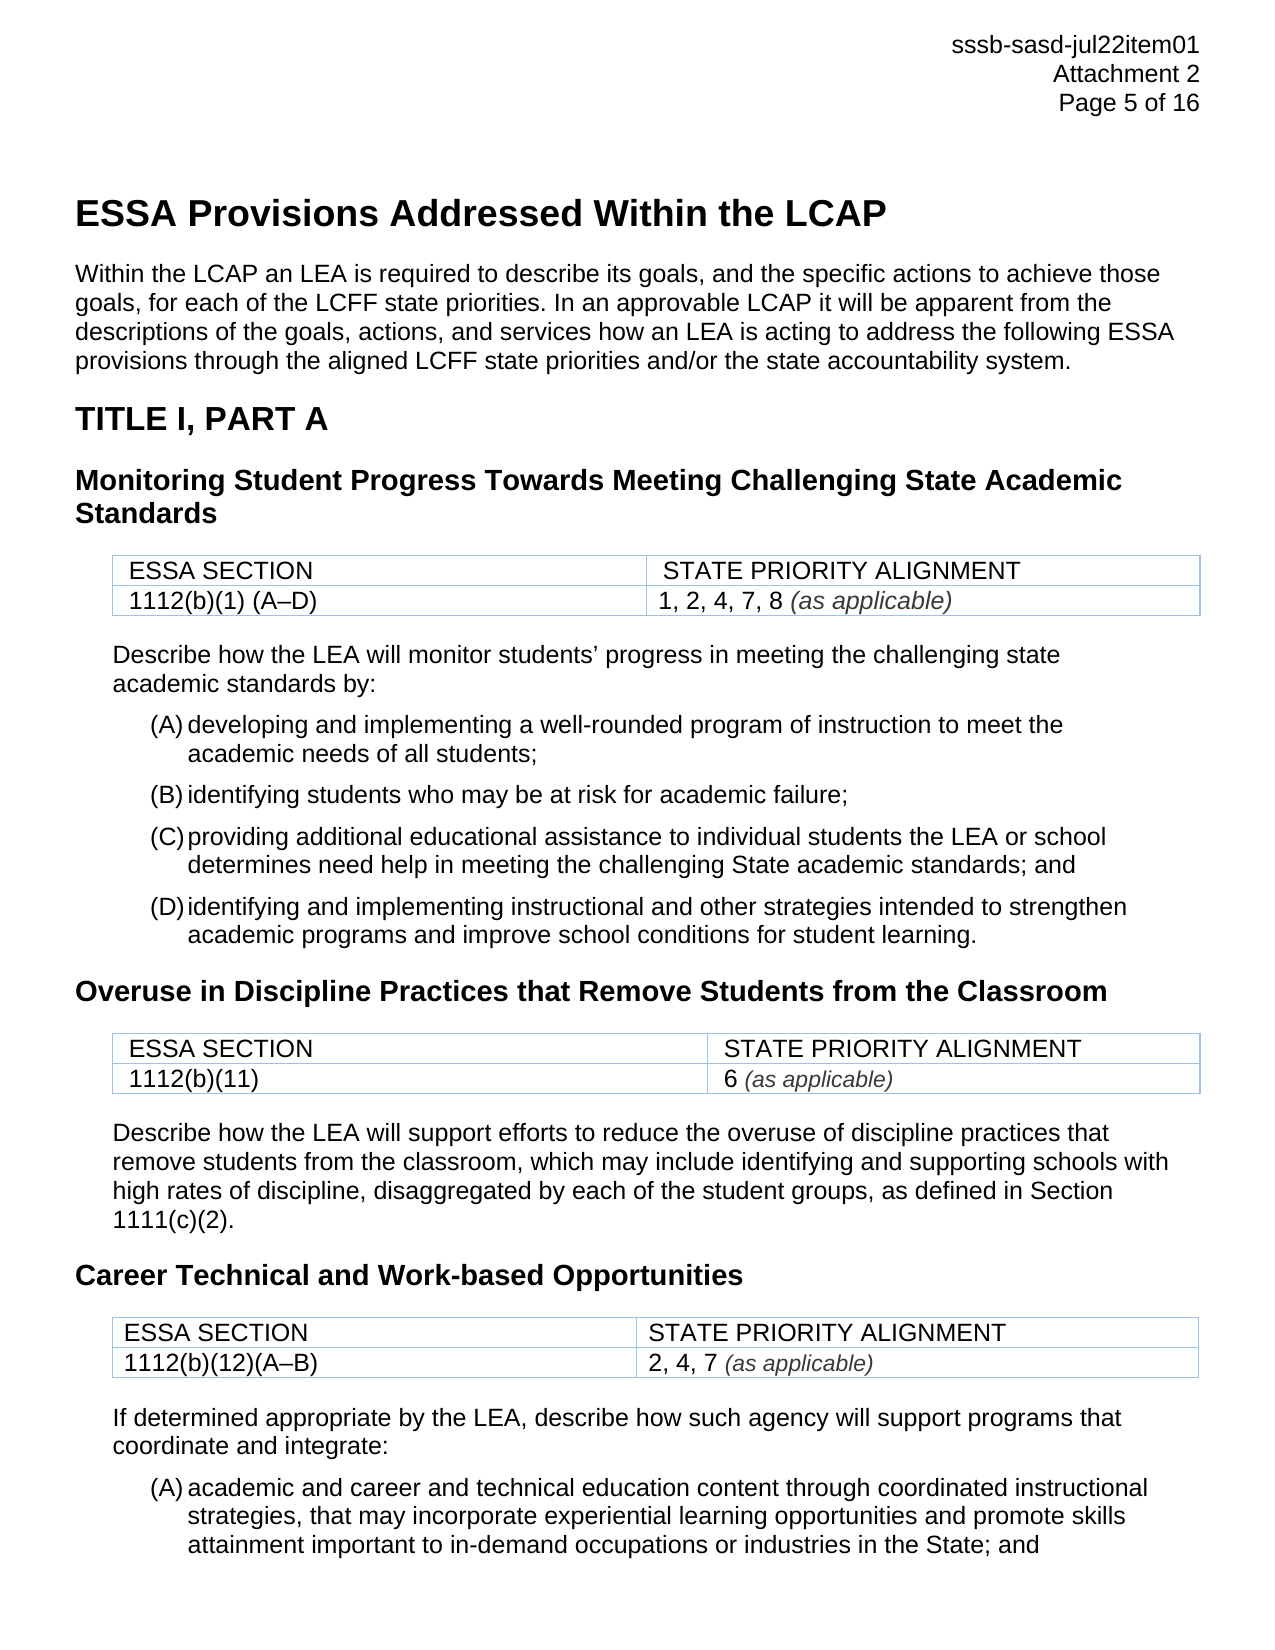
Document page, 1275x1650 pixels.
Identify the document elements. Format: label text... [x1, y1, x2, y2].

text Within the LCAP an LEA is required to describe its goals, and the specific actions to achieve those goals, for each of the LCFF state priorities. In an approvable LCAP it will be apparent from the descriptions of the goals, actions, and services how an LEA is acting to address the following ESSA provisions through the aligned LCFF state priorities and/or the state accountability system. [75, 259, 1200, 374]
subtitle TITLE I, PART A [75, 399, 1200, 438]
table_header STATE PRIORITY ALIGNMENT [637, 1318, 1198, 1347]
subtitle Career Technical and Work-based Opportunities [75, 1258, 1200, 1292]
list developing and implementing a well-rounded program of instruction to meet the academic needs of all students; [150, 711, 1174, 768]
table_cell 1112(b)(1) (A–D) [113, 586, 646, 614]
table_cell 6 (as applicable) [708, 1064, 1199, 1092]
text If determined appropriate by the LEA, describe how such agency will support programs that coordinate and integrate: [112, 1403, 1174, 1460]
list identifying and implementing instructional and other strategies intended to strengthen academic programs and improve school conditions for student learning. [150, 892, 1174, 949]
table_cell 1112(b)(12)(A–B) [113, 1348, 636, 1377]
subtitle Monitoring Student Progress Towards Meeting Challenging State Academic Standards [75, 463, 1200, 530]
table_header STATE PRIORITY ALIGNMENT [647, 556, 1199, 585]
subtitle ESSA Provisions Addressed Within the LCAP [75, 191, 1200, 234]
list identifying students who may be at risk for academic failure; [150, 781, 1174, 809]
text Describe how the LEA will support efforts to reduce the overuse of discipline practices that remove students from the classroom, which may include identifying and supporting schools with high rates of discipline, disaggregated by each of the student groups, as defined in Section 1111(c)(2). [112, 1118, 1174, 1233]
table_cell 1112(b)(11) [113, 1064, 707, 1092]
table_header STATE PRIORITY ALIGNMENT [708, 1034, 1199, 1063]
subtitle Overuse in Discipline Practices that Remove Students from the Classroom [75, 974, 1200, 1008]
table_header ESSA SECTION [113, 1034, 707, 1063]
table_header ESSA SECTION [113, 556, 646, 585]
list academic and career and technical education content through coordinated instructional strategies, that may incorporate experiential learning opportunities and promote skills attainment important to in-demand occupations or industries in the State; and [150, 1473, 1174, 1559]
text Describe how the LEA will monitor students’ progress in meeting the challenging state academic standards by: [112, 641, 1174, 698]
list providing additional educational assistance to individual students the LEA or school determines need help in meeting the challenging State academic standards; and [150, 822, 1174, 879]
table_cell 2, 4, 7 (as applicable) [637, 1348, 1198, 1377]
table_header ESSA SECTION [113, 1318, 636, 1347]
table_cell 1, 2, 4, 7, 8 (as applicable) [647, 586, 1199, 614]
